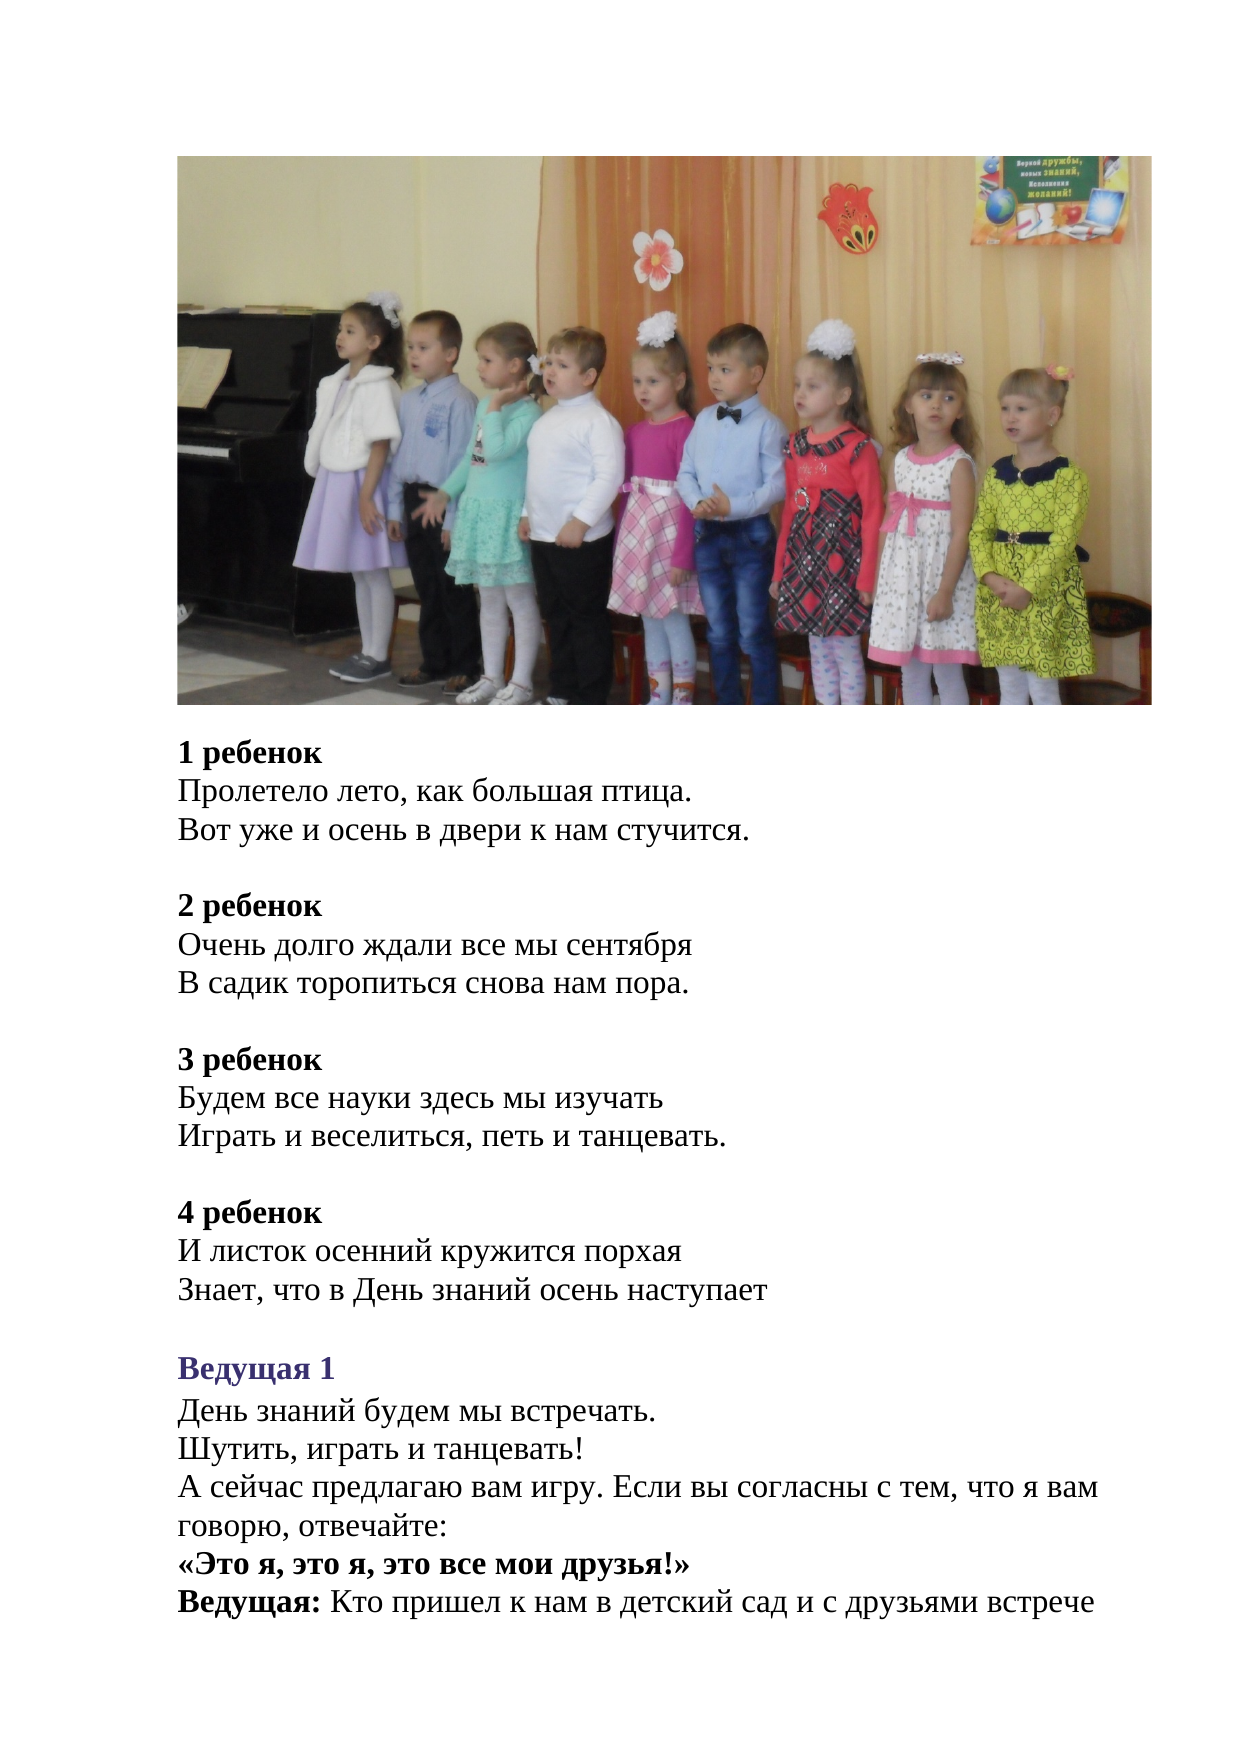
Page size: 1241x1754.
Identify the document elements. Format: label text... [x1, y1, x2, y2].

picture [177, 156, 1152, 705]
text День знаний будем мы встречать. Шутить, играть и танцевать! А сейчас предлагаю вам игру. Если вы согласны с тем, что я вам говорю, отвечайте: «Это я, это я, это все мои друзья!» Ведущая: Кто пришел к нам в детский сад и с друзьями встрече [177, 1390, 1152, 1620]
text Ведущая 1 [177, 1349, 1152, 1387]
text 1 ребенок Пролетело лето, как большая птица. Вот уже и осень в двери к нам стучится. 2 ребенок Очень долго ждали все мы сентября В садик торопиться снова нам пора. 3 ребенок Будем все науки здесь мы изучать Играть и веселиться, петь и танцевать. 4 ребенок И листок осенний кружится порхая Знает, что в День знаний осень наступает [177, 732, 1152, 1307]
